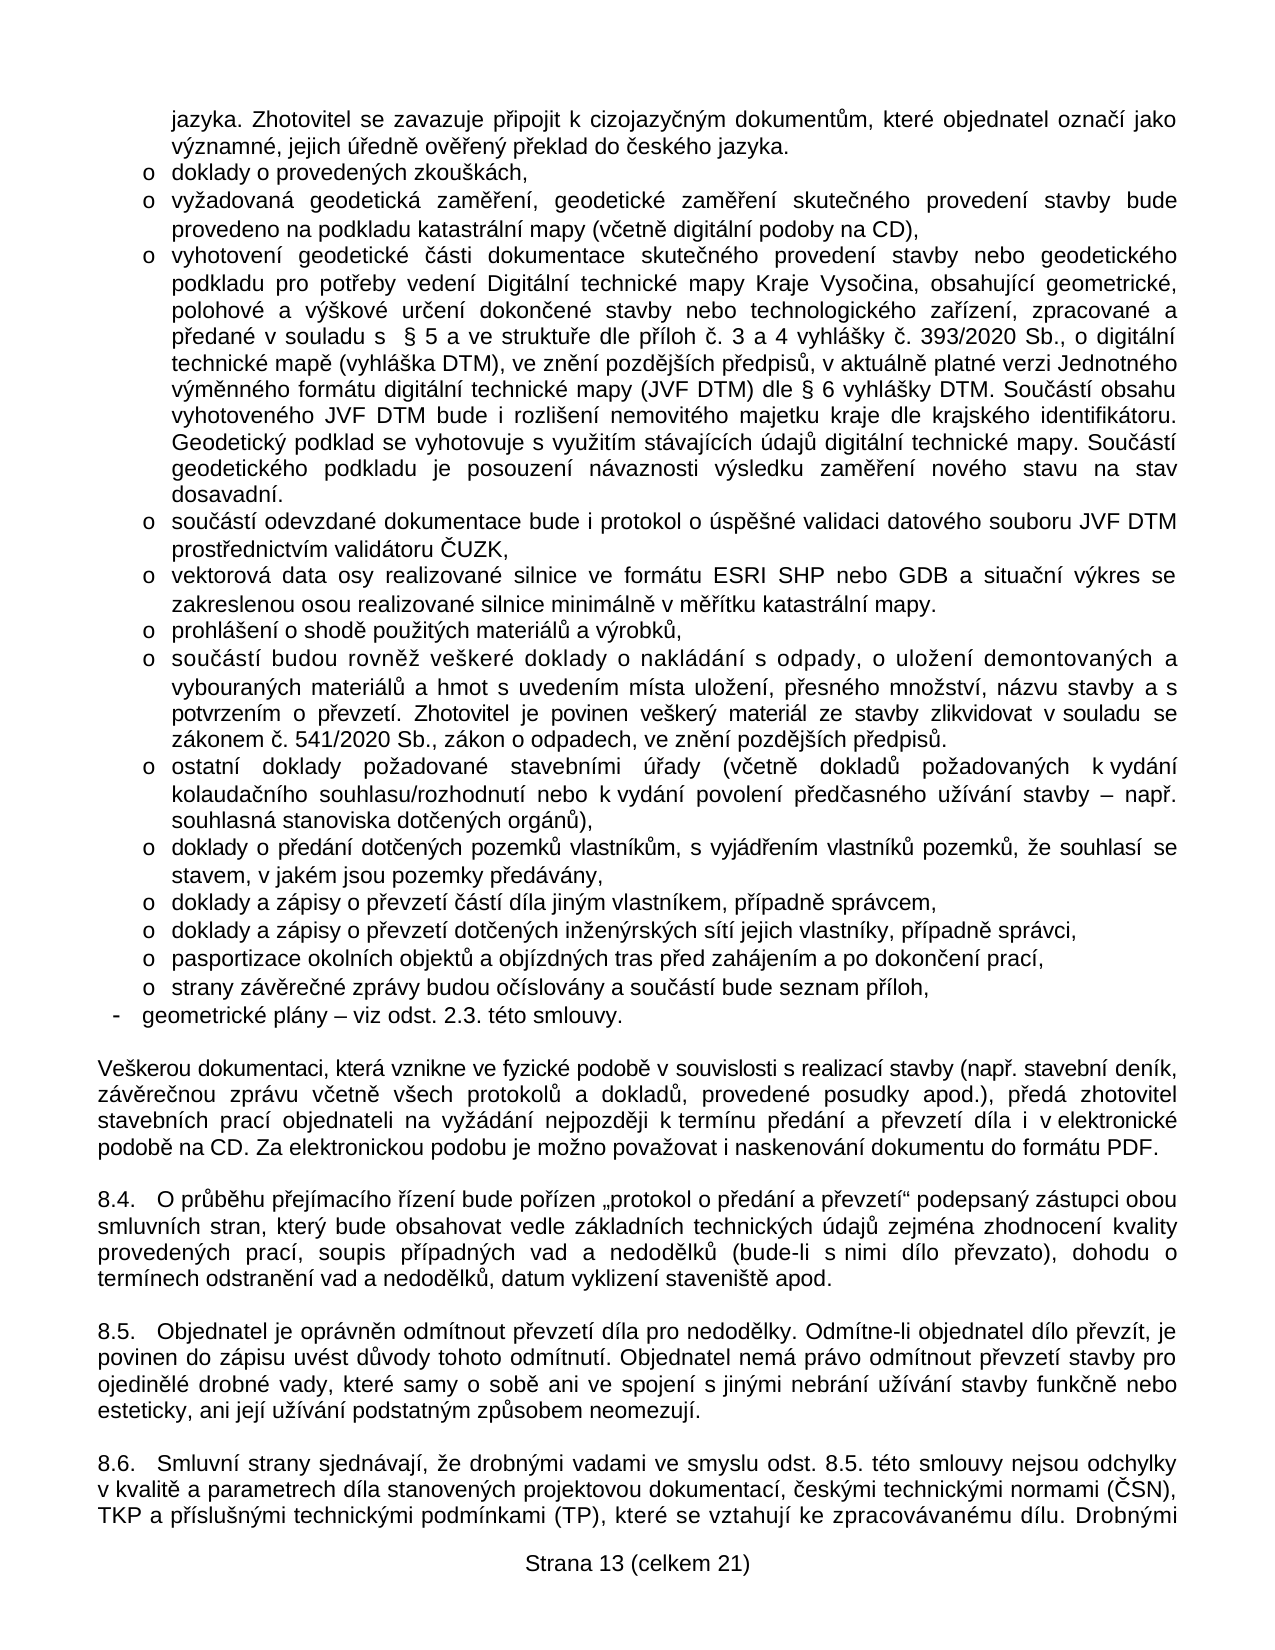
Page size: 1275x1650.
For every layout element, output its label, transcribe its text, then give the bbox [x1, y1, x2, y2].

list doklady a zápisy o převzetí částí díla jiným vlastníkem, případně správcem, [142, 888, 1177, 917]
text Veškerou dokumentaci, která vznikne ve fyzické podobě v souvislosti s realizací stavby (např. stavební deník, závěrečnou zprávu včetně všech protokolů a dokladů, provedené posudky apod.), předá zhotovitel stavebních prací objednateli na vyžádání nejpozději k termínu předání a převzetí díla i v elektronické podobě na CD. Za elektronickou podobu je možno považovat i naskenování dokumentu do formátu PDF. [97, 1054, 1177, 1160]
list strany závěrečné zprávy budou očíslovány a součástí bude seznam příloh, [142, 973, 1177, 1002]
list ostatní doklady požadované stavebními úřady (včetně dokladů požadovaných k vydání kolaudačního souhlasu/rozhodnutí nebo k vydání povolení předčasného užívání stavby – např. souhlasná stanoviska dotčených orgánů), [142, 753, 1177, 834]
list součástí budou rovněž veškeré doklady o nakládání s odpady, o uložení demontovaných a vybouraných materiálů a hmot s uvedením místa uložení, přesného množství, názvu stavby a s potvrzením o převzetí. Zhotovitel je povinen veškerý materiál ze stavby zlikvidovat v souladu se zákonem č. 541/2020 Sb., zákon o odpadech, ve znění pozdějších předpisů. [142, 645, 1177, 753]
list součástí odevzdané dokumentace bude i protokol o úspěšné validaci datového souboru JVF DTM prostřednictvím validátoru ČUZK, [142, 508, 1177, 562]
list vektorová data osy realizované silnice ve formátu ESRI SHP nebo GDB a situační výkres se zakreslenou osou realizované silnice minimálně v měřítku katastrální mapy. [142, 562, 1177, 617]
list vyžadovaná geodetická zaměření, geodetické zaměření skutečného provedení stavby bude provedeno na podkladu katastrální mapy (včetně digitální podoby na CD), [142, 187, 1177, 242]
list doklady o provedených zkouškách, [142, 159, 1177, 187]
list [142, 106, 1177, 159]
list Objednatel je oprávněn odmítnout převzetí díla pro nedodělky. Odmítne-li objednatel dílo převzít, je povinen do zápisu uvést důvody tohoto odmítnutí. Objednatel nemá právo odmítnout převzetí stavby pro ojedinělé drobné vady, které samy o sobě ani ve spojení s jinými nebrání užívání stavby funkčně nebo esteticky, ani její užívání podstatným způsobem neomezují. [97, 1318, 1177, 1423]
list pasportizace okolních objektů a objízdných tras před zahájením a po dokončení prací, [142, 945, 1177, 973]
list doklady a zápisy o převzetí dotčených inženýrských sítí jejich vlastníky, případně správci, [142, 917, 1177, 945]
list doklady o předání dotčených pozemků vlastníkům, s vyjádřením vlastníků pozemků, že souhlasí se stavem, v jakém jsou pozemky předávány, [142, 834, 1177, 888]
list O průběhu přejímacího řízení bude pořízen „protokol o předání a převzetí“ podepsaný zástupci obou smluvních stran, který bude obsahovat vedle základních technických údajů zejména zhodnocení kvality provedených prací, soupis případných vad a nedodělků (bude-li s nimi dílo převzato), dohodu o termínech odstranění vad a nedodělků, datum vyklizení staveniště apod. [97, 1186, 1177, 1292]
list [97, 1450, 1177, 1529]
list prohlášení o shodě použitých materiálů a výrobků, [142, 617, 1177, 645]
list geometrické plány – viz odst. 2.3. této smlouvy. [112, 1002, 1177, 1028]
list vyhotovení geodetické části dokumentace skutečného provedení stavby nebo geodetického podkladu pro potřeby vedení Digitální technické mapy Kraje Vysočina, obsahující geometrické, polohové a výškové určení dokončené stavby nebo technologického zařízení, zpracované a předané v souladu s § 5 a ve struktuře dle příloh č. 3 a 4 vyhlášky č. 393/2020 Sb., o digitální technické mapě (vyhláška DTM), ve znění pozdějších předpisů, v aktuálně platné verzi Jednotného výměnného formátu digitální technické mapy (JVF DTM) dle § 6 vyhlášky DTM. Součástí obsahu vyhotoveného JVF DTM bude i rozlišení nemovitého majetku kraje dle krajského identifikátoru. Geodetický podklad se vyhotovuje s využitím stávajících údajů digitální technické mapy. Součástí geodetického podkladu je posouzení návaznosti výsledku zaměření nového stavu na stav dosavadní. [142, 242, 1177, 508]
